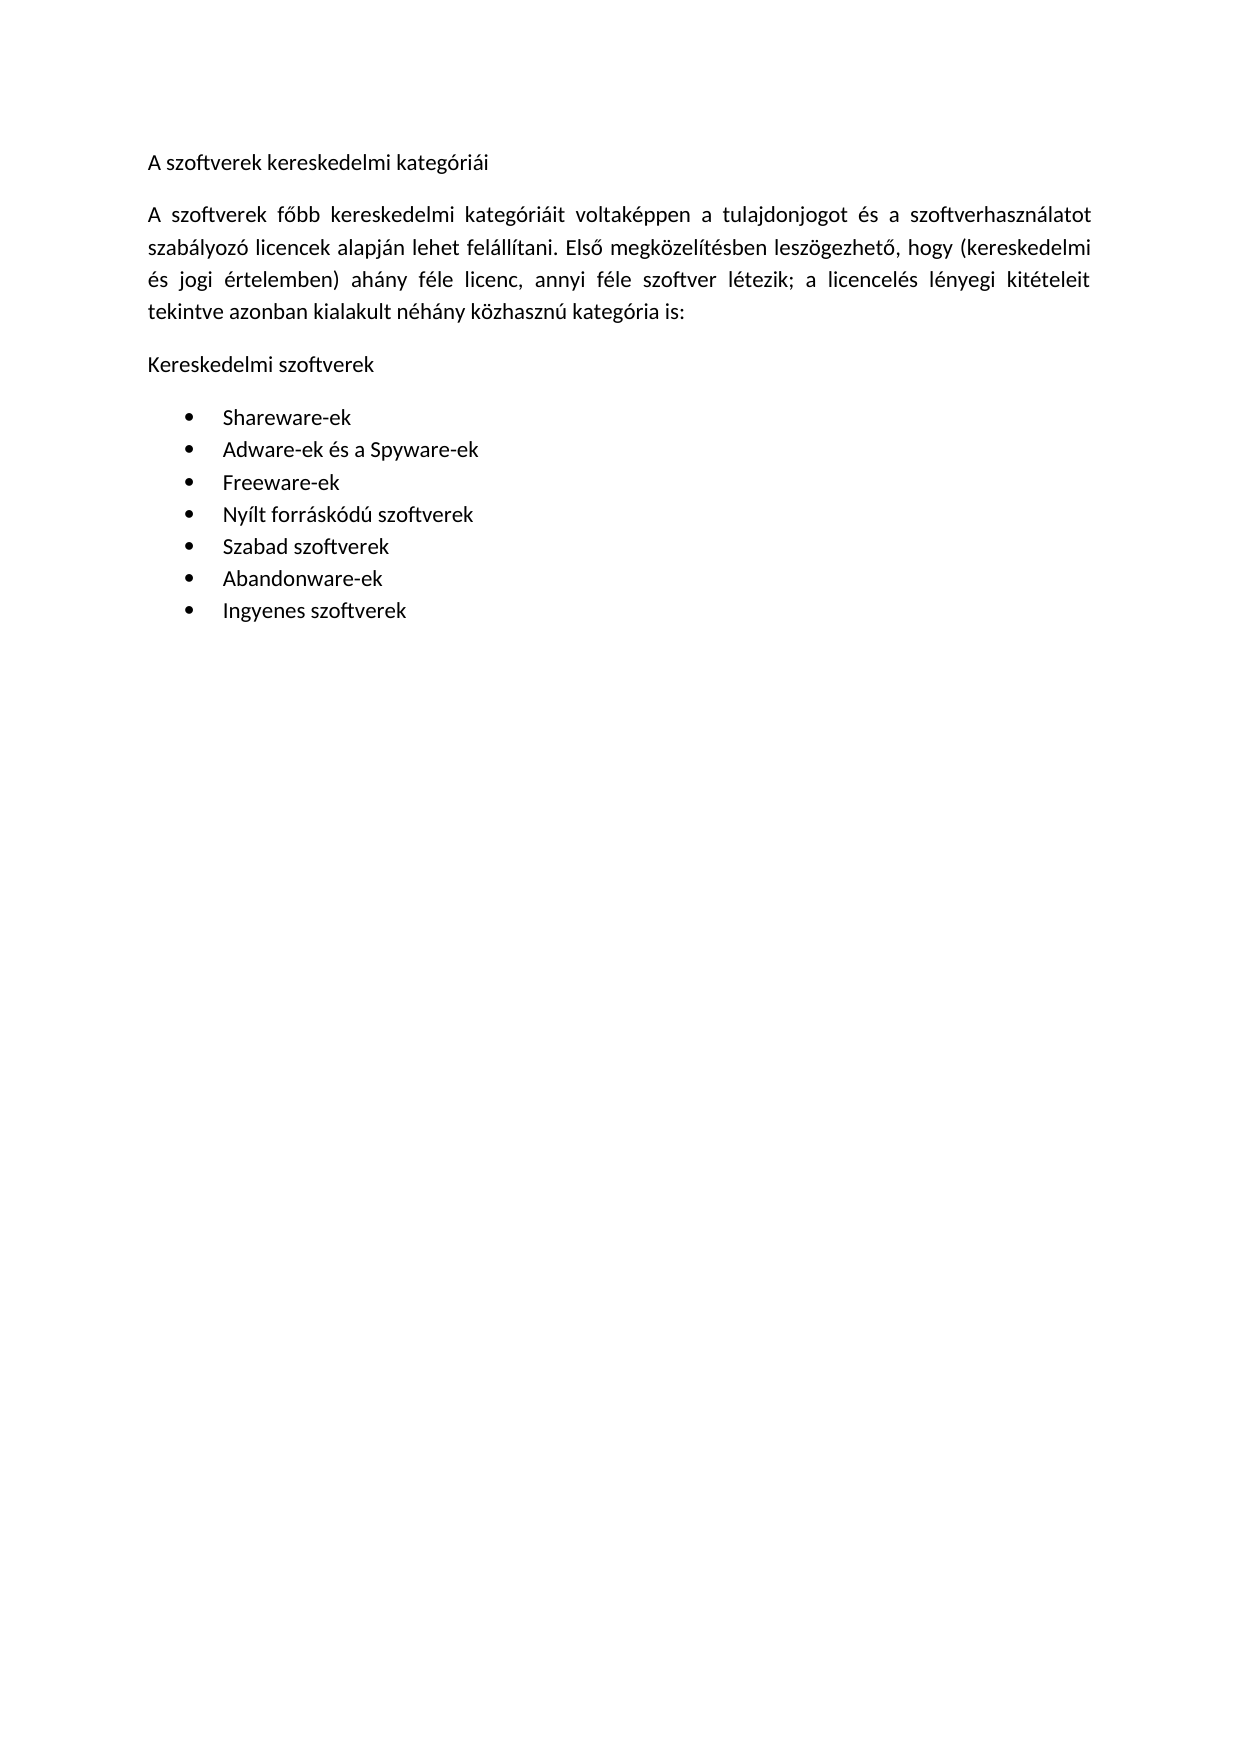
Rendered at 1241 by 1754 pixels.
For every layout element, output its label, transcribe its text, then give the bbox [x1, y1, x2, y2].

list Shareware-ek [185, 403, 1093, 431]
list Szabad szoftverek [185, 532, 1093, 560]
list Adware-ek és a Spyware-ek [185, 435, 1093, 463]
text A szoftverek főbb kereskedelmi kategóriáit voltaképpen a tulajdonjogot és a szoftverhasználatot szabályozó licencek alapján lehet felállítani. Első megközelítésben leszögezhető, hogy (kereskedelmi és jogi értelemben) ahány féle licenc, annyi féle szoftver létezik; a licencelés lényegi kitételeit tekintve azonban kialakult néhány közhasznú kategória is: [148, 201, 1093, 325]
list Ingyenes szoftverek [185, 596, 1093, 624]
list Freeware-ek [185, 468, 1093, 496]
list Nyílt forráskódú szoftverek [185, 500, 1093, 528]
list Abandonware-ek [185, 564, 1093, 592]
text A szoftverek kereskedelmi kategóriái [148, 148, 1093, 176]
text Kereskedelmi szoftverek [148, 350, 1093, 378]
